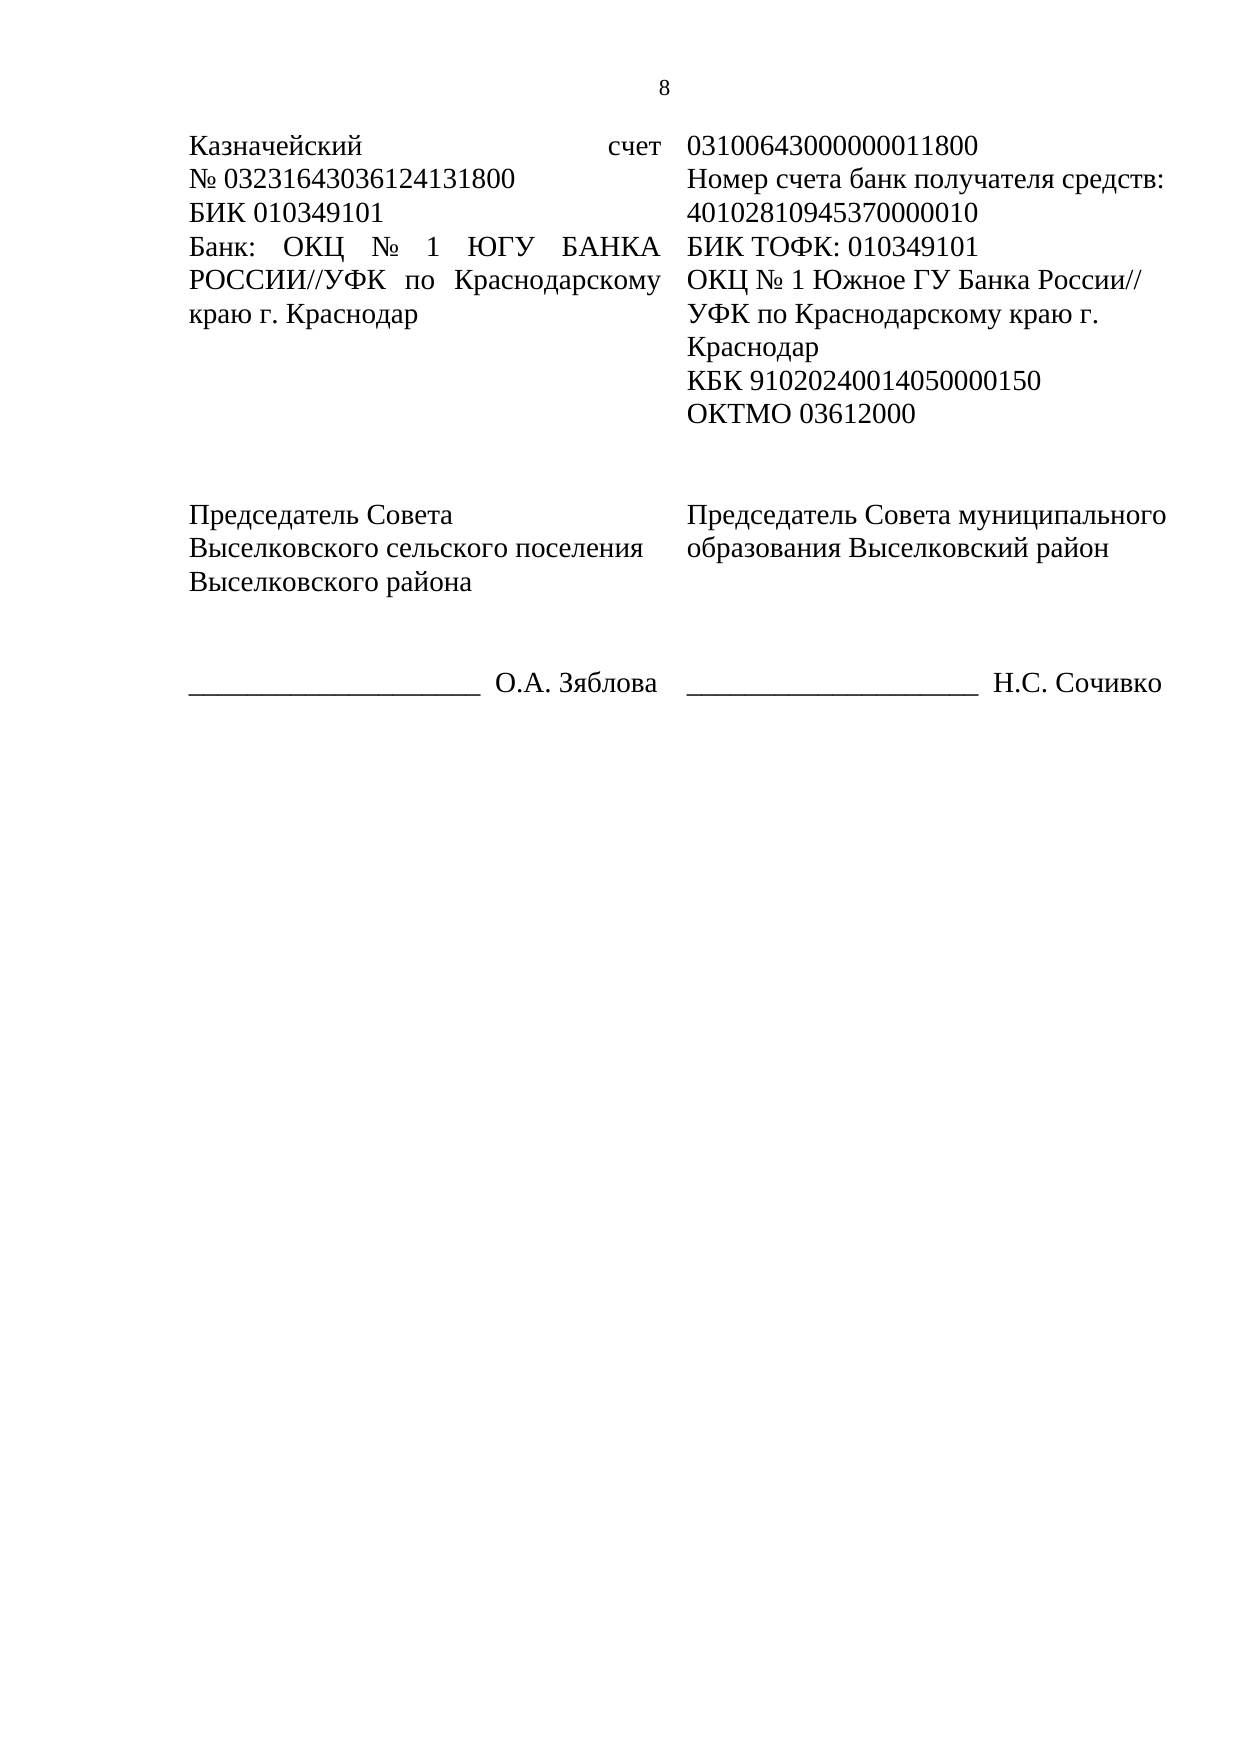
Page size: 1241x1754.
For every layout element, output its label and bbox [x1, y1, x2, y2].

table_header [177, 128, 675, 720]
table_header [675, 128, 1180, 720]
